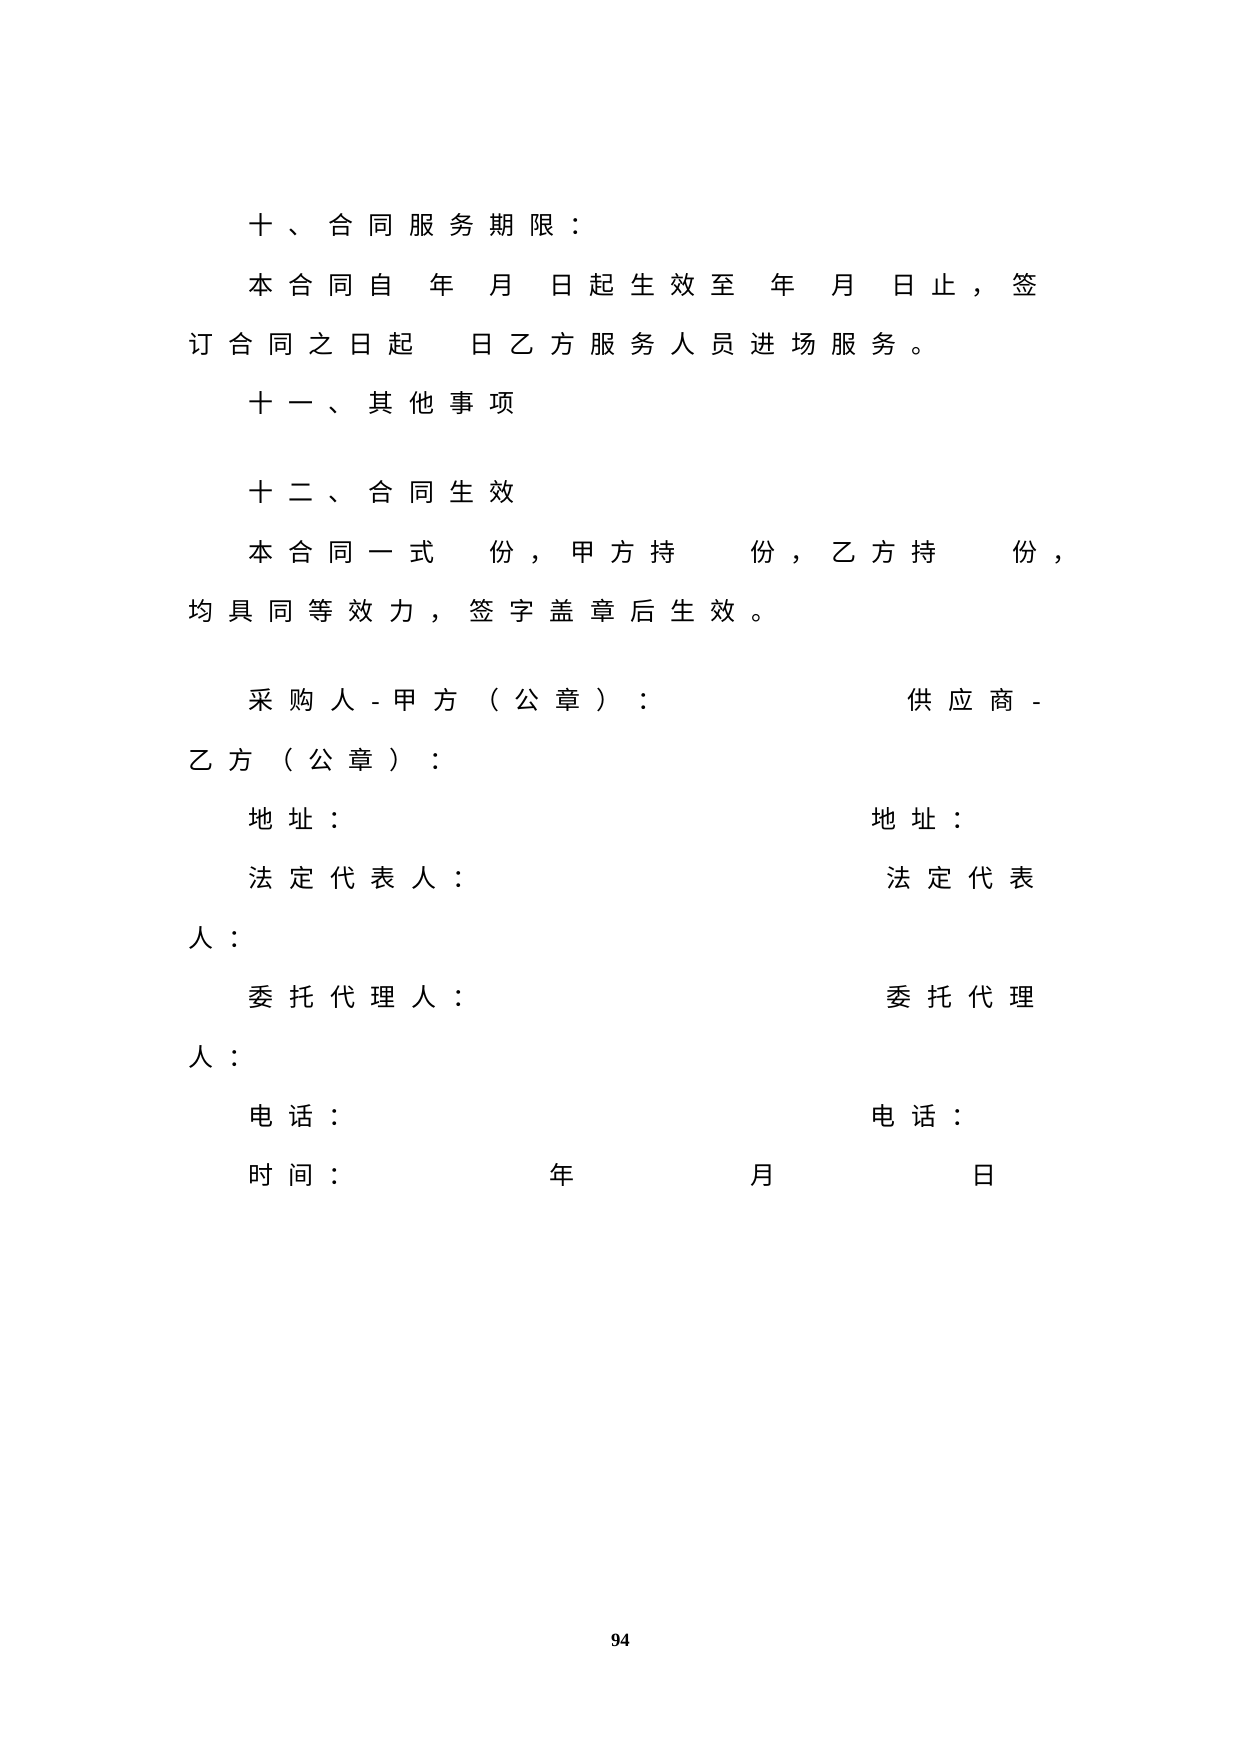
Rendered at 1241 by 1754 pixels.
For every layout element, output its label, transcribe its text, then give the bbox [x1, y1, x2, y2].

text 本合同自 年 月 日起生效至 年 月 日止，签订合同之日起 日乙方服务人员进场服务。 [188, 253, 1052, 372]
text 电话： 电话： [188, 1085, 1052, 1144]
text 法定代表人： 法定代表人： [188, 847, 1052, 966]
text 时间： 年 月 日 [188, 1144, 1052, 1203]
text 十、合同服务期限： [188, 194, 1052, 253]
text 委托代理人： 委托代理人： [188, 966, 1052, 1085]
text 十一、其他事项 [188, 372, 1052, 432]
text 地址： 地址： [188, 788, 1052, 847]
text 十二、合同生效 [188, 461, 1052, 521]
text 本合同一式 份，甲方持 份，乙方持 份，均具同等效力，签字盖章后生效。 [188, 521, 1052, 639]
text 采购人-甲方（公章）： 供应商-乙方（公章）： [188, 669, 1052, 788]
